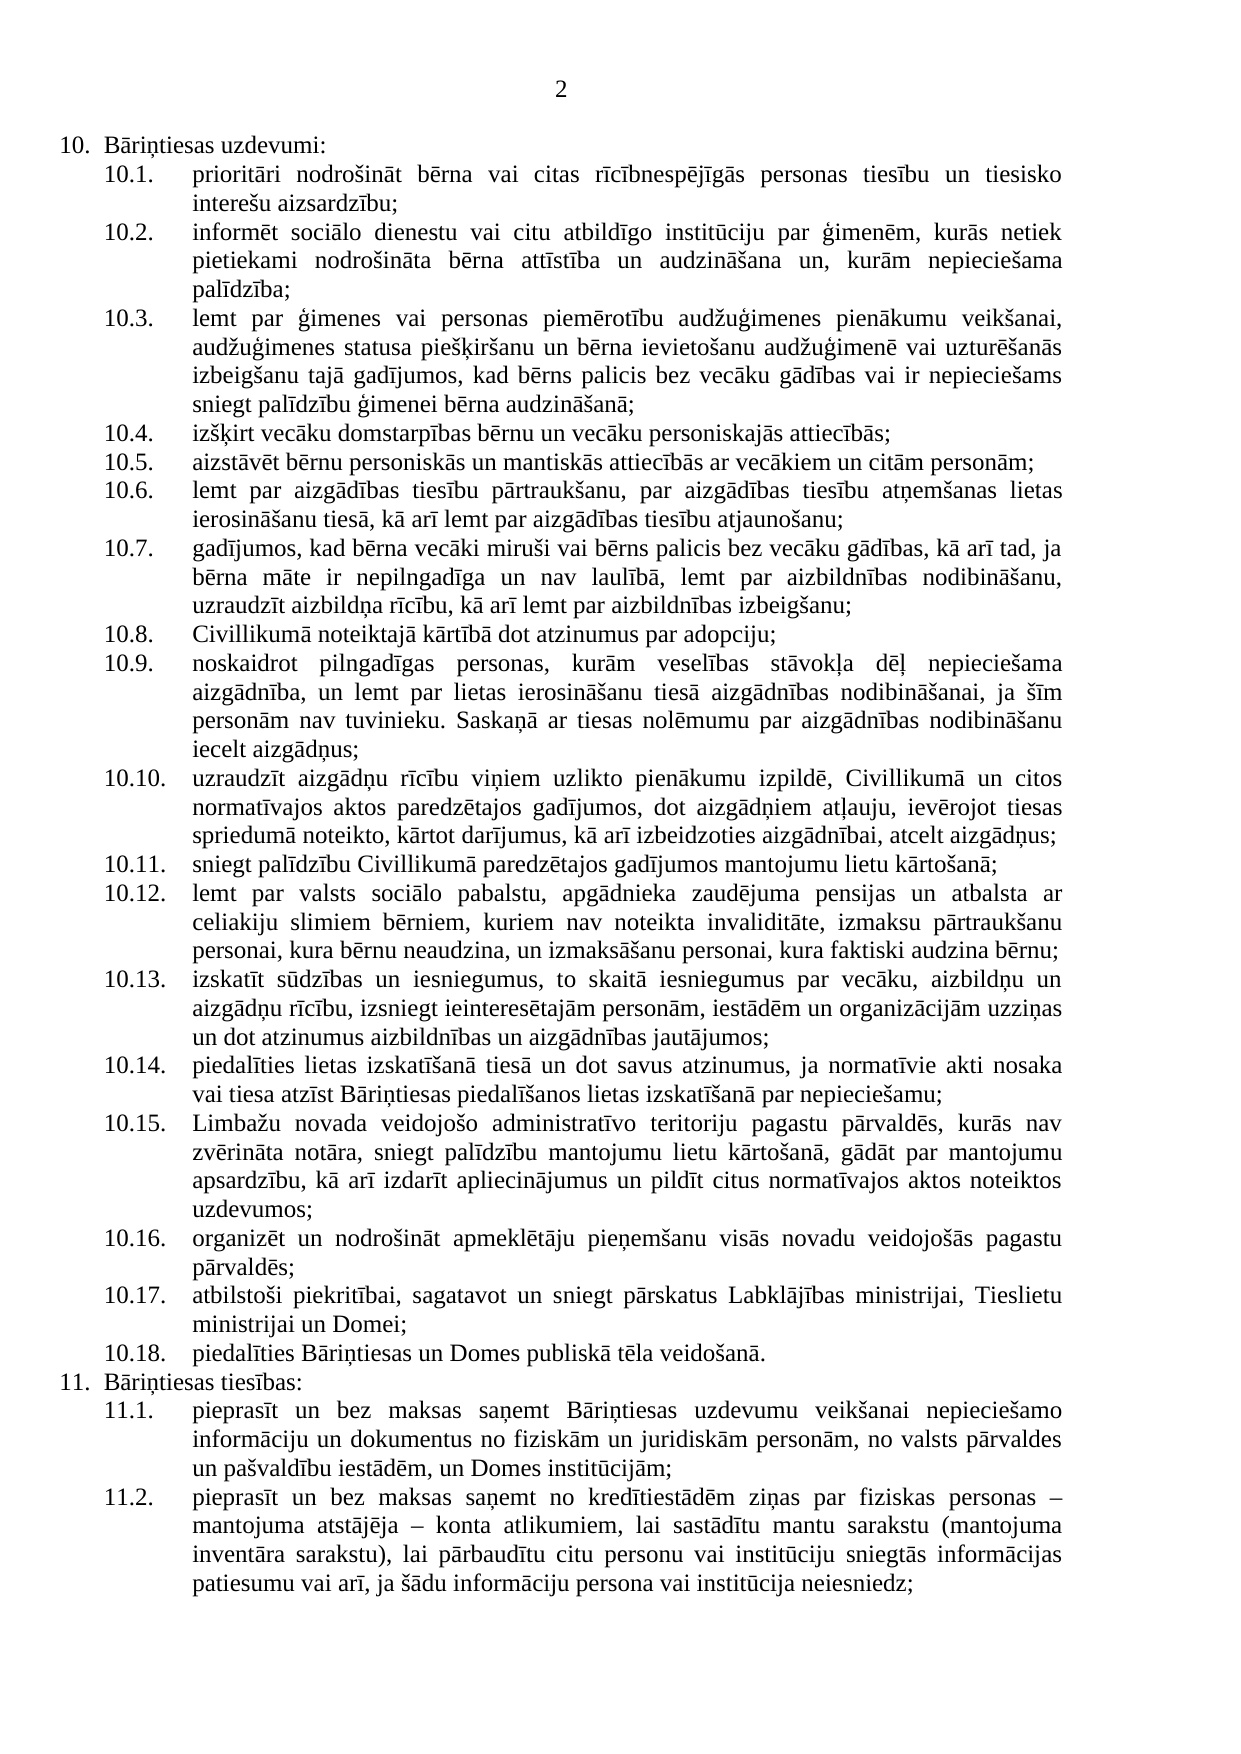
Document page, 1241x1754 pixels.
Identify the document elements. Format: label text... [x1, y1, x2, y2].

list piedalīties lietas izskatīšanā tiesā un dot savus atzinumus, ja normatīvie akti nosaka vai tiesa atzīst Bāriņtiesas piedalīšanos lietas izskatīšanā par nepieciešamu; [103, 1051, 1063, 1108]
list Bāriņtiesas tiesības: [59, 1367, 1063, 1396]
list uzraudzīt aizgādņu rīcību viņiem uzlikto pienākumu izpildē, Civillikumā un citos normatīvajos aktos paredzētajos gadījumos, dot aizgādņiem atļauju, ievērojot tiesas spriedumā noteikto, kārtot darījumus, kā arī izbeidzoties aizgādnībai, atcelt aizgādņus; [103, 763, 1063, 849]
list piedalīties Bāriņtiesas un Domes publiskā tēla veidošanā. [103, 1338, 1063, 1367]
list lemt par valsts sociālo pabalstu, apgādnieka zaudējuma pensijas un atbalsta ar celiakiju slimiem bērniem, kuriem nav noteikta invaliditāte, izmaksu pārtraukšanu personai, kura bērnu neaudzina, un izmaksāšanu personai, kura faktiski audzina bērnu; [103, 878, 1063, 964]
list lemt par ģimenes vai personas piemērotību audžuģimenes pienākumu veikšanai, audžuģimenes statusa piešķiršanu un bērna ievietošanu audžuģimenē vai uzturēšanās izbeigšanu tajā gadījumos, kad bērns palicis bez vecāku gādības vai ir nepieciešams sniegt palīdzību ģimenei bērna audzināšanā; [103, 303, 1063, 418]
list izšķirt vecāku domstarpības bērnu un vecāku personiskajās attiecībās; [103, 418, 1063, 447]
list pieprasīt un bez maksas saņemt no kredītiestādēm ziņas par fiziskas personas –mantojuma atstājēja – konta atlikumiem, lai sastādītu mantu sarakstu (mantojuma inventāra sarakstu), lai pārbaudītu citu personu vai institūciju sniegtās informācijas patiesumu vai arī, ja šādu informāciju persona vai institūcija neiesniedz; [103, 1482, 1063, 1597]
list informēt sociālo dienestu vai citu atbildīgo institūciju par ģimenēm, kurās netiek pietiekami nodrošināta bērna attīstība un audzināšana un, kurām nepieciešama palīdzība; [103, 217, 1063, 303]
list atbilstoši piekritībai, sagatavot un sniegt pārskatus Labklājības ministrijai, Tieslietu ministrijai un Domei; [103, 1281, 1063, 1338]
list Civillikumā noteiktajā kārtībā dot atzinumus par adopciju; [103, 619, 1063, 648]
list pieprasīt un bez maksas saņemt Bāriņtiesas uzdevumu veikšanai nepieciešamo informāciju un dokumentus no fiziskām un juridiskām personām, no valsts pārvaldes un pašvaldību iestādēm, un Domes institūcijām; [103, 1396, 1063, 1482]
list organizēt un nodrošināt apmeklētāju pieņemšanu visās novadu veidojošās pagastu pārvaldēs; [103, 1223, 1063, 1281]
list lemt par aizgādības tiesību pārtraukšanu, par aizgādības tiesību atņemšanas lietas ierosināšanu tiesā, kā arī lemt par aizgādības tiesību atjaunošanu; [103, 476, 1063, 533]
list izskatīt sūdzības un iesniegumus, to skaitā iesniegumus par vecāku, aizbildņu un aizgādņu rīcību, izsniegt ieinteresētajām personām, iestādēm un organizācijām uzziņas un dot atzinumus aizbildnības un aizgādnības jautājumos; [103, 964, 1063, 1051]
list sniegt palīdzību Civillikumā paredzētajos gadījumos mantojumu lietu kārtošanā; [103, 849, 1063, 878]
list aizstāvēt bērnu personiskās un mantiskās attiecībās ar vecākiem un citām personām; [103, 447, 1063, 476]
list Bāriņtiesas uzdevumi: [59, 131, 1063, 159]
list gadījumos, kad bērna vecāki miruši vai bērns palicis bez vecāku gādības, kā arī tad, ja bērna māte ir nepilngadīga un nav laulībā, lemt par aizbildnības nodibināšanu, uzraudzīt aizbildņa rīcību, kā arī lemt par aizbildnības izbeigšanu; [103, 533, 1063, 619]
list prioritāri nodrošināt bērna vai citas rīcībnespējīgās personas tiesību un tiesisko interešu aizsardzību; [103, 159, 1063, 217]
list Limbažu novada veidojošo administratīvo teritoriju pagastu pārvaldēs, kurās nav zvērināta notāra, sniegt palīdzību mantojumu lietu kārtošanā, gādāt par mantojumu apsardzību, kā arī izdarīt apliecinājumus un pildīt citus normatīvajos aktos noteiktos uzdevumos; [103, 1108, 1063, 1223]
list noskaidrot pilngadīgas personas, kurām veselības stāvokļa dēļ nepieciešama aizgādnība, un lemt par lietas ierosināšanu tiesā aizgādnības nodibināšanai, ja šīm personām nav tuvinieku. Saskaņā ar tiesas nolēmumu par aizgādnības nodibināšanu iecelt aizgādņus; [103, 648, 1063, 763]
